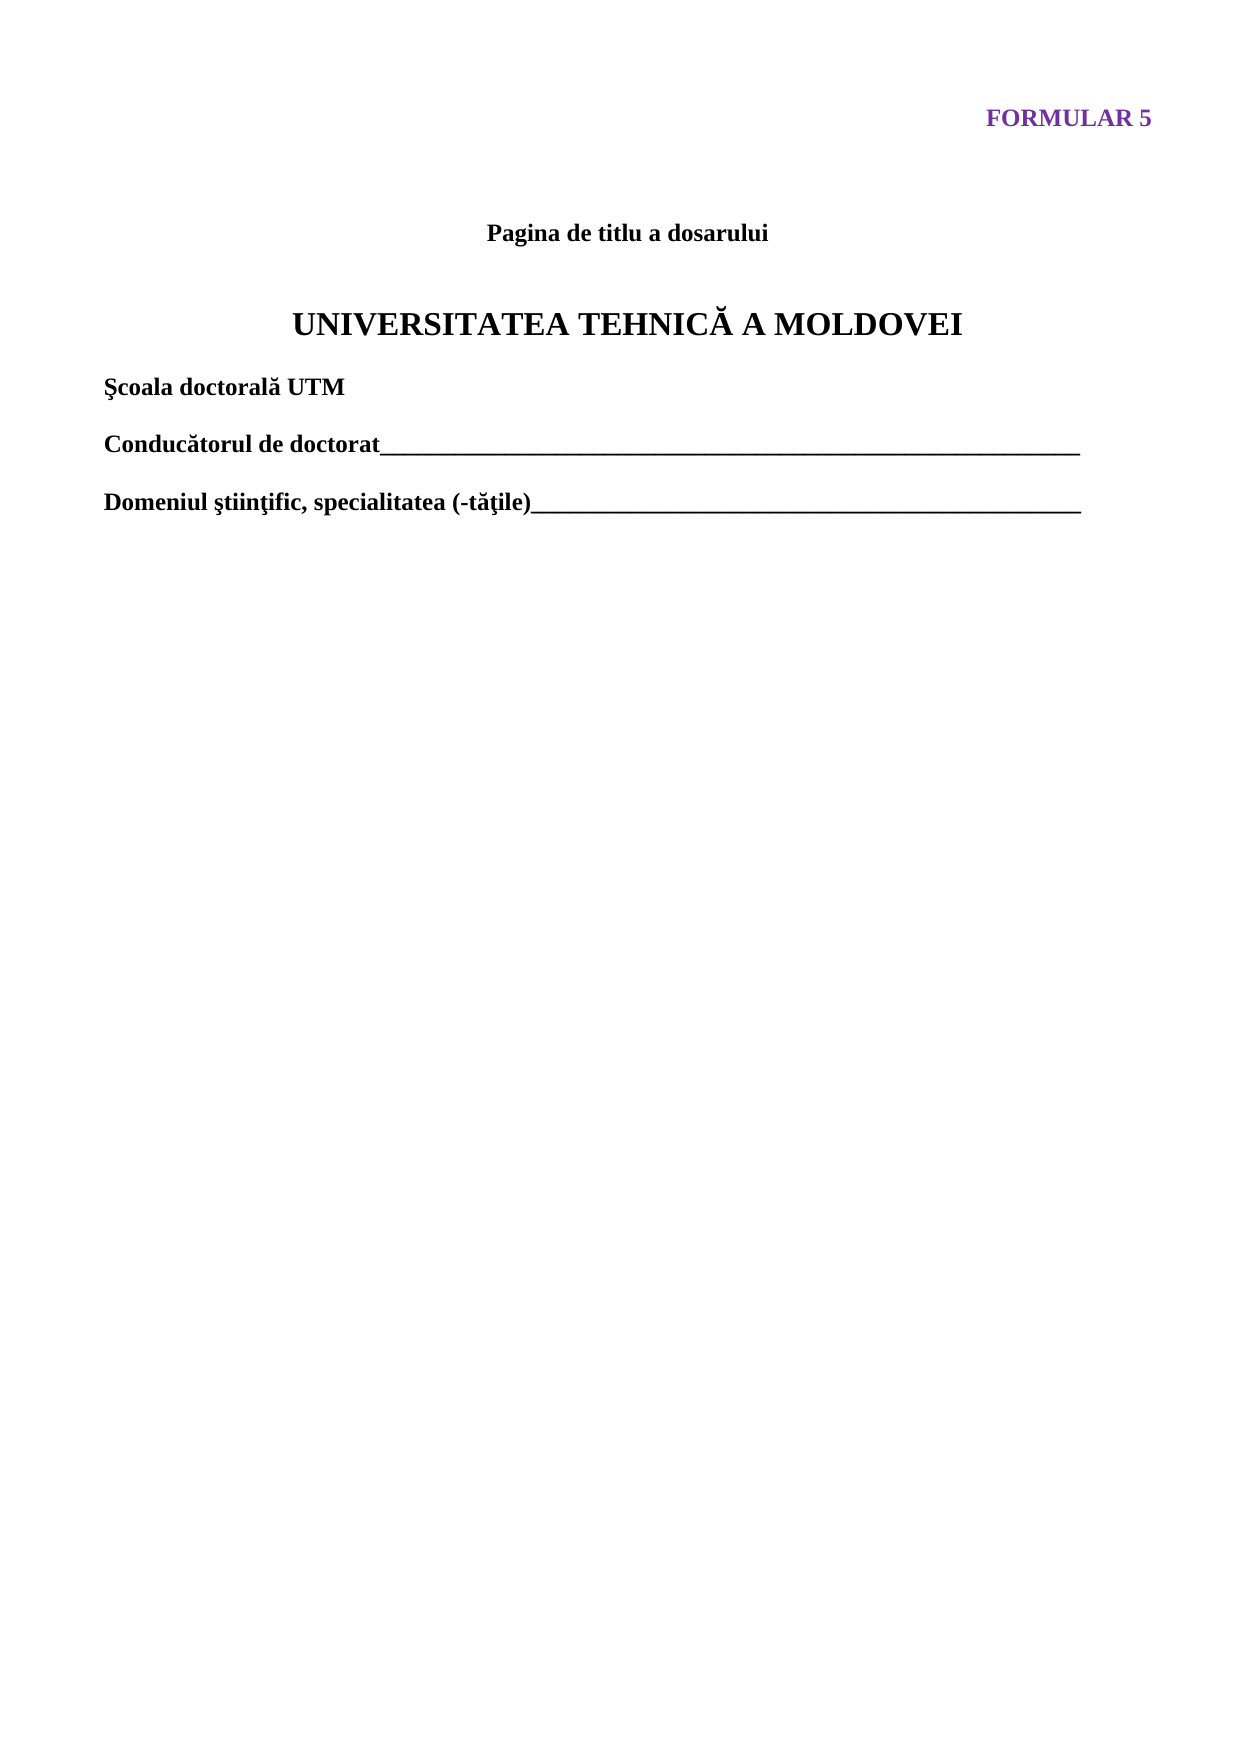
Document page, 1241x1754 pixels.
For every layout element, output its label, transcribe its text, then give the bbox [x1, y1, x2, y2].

text Pagina de titlu a dosarului [103, 218, 1152, 247]
text FORMULAR 5 [103, 103, 1152, 132]
text Şcoala doctorală UTM [103, 372, 1152, 401]
text Conducătorul de doctorat________________________________________________________ [103, 429, 1152, 458]
text Domeniul ştiinţific, specialitatea (-tăţile)____________________________________________ [103, 487, 1152, 516]
text UNIVERSITATEA TEHNICĂ A MOLDOVEI [103, 305, 1152, 343]
